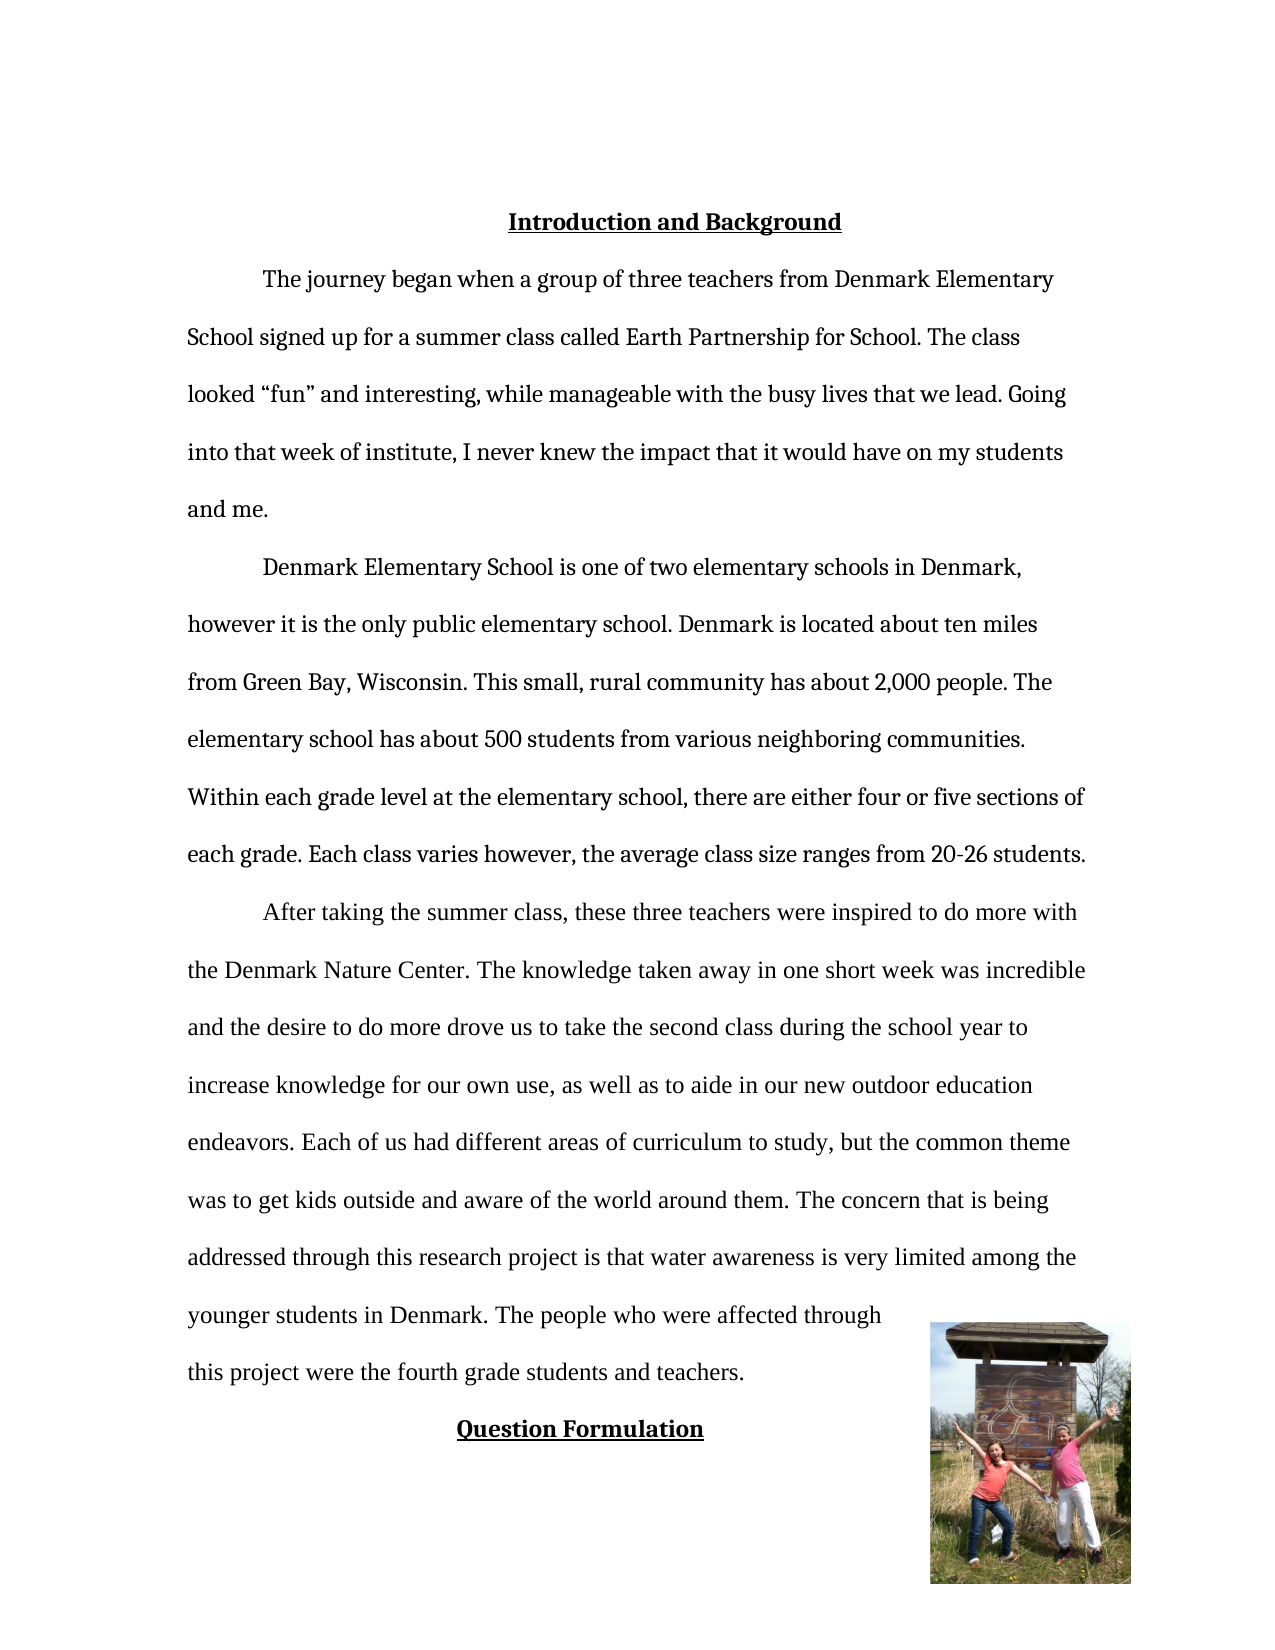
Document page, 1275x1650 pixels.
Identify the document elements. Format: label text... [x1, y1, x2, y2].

text Question Formulation [187, 1415, 1087, 1444]
text Denmark Elementary School is one of two elementary schools in Denmark, however it is the only public elementary school. Denmark is located about ten miles from Green Bay, Wisconsin. This small, rural community has about 2,000 people. The elementary school has about 500 students from various neighboring communities. Within each grade level at the elementary school, there are either four or five sections of each grade. Each class varies however, the average class size ranges from 20-26 students. [187, 552, 1087, 869]
picture [931, 1323, 1131, 1583]
text After taking the summer class, these three teachers were inspired to do more with the Denmark Nature Center. The knowledge taken away in one short week was incredible and the desire to do more drove us to take the second class during the school year to increase knowledge for our own use, as well as to aide in our new outdoor education endeavors. Each of us had different areas of curriculum to study, but the common theme was to get kids outside and aware of the world around them. The concern that is being addressed through this research project is that water awareness is very limited among the younger students in Denmark. The people who were affected through this project were the fourth grade students and teachers. [187, 897, 1087, 1386]
text The journey began when a group of three teachers from Denmark Elementary School signed up for a summer class called Earth Partnership for School. The class looked “fun” and interesting, while manageable with the busy lives that we lead. Going into that week of institute, I never knew the impact that it would have on my students and me. [187, 265, 1087, 524]
text Introduction and Background [187, 207, 1087, 236]
